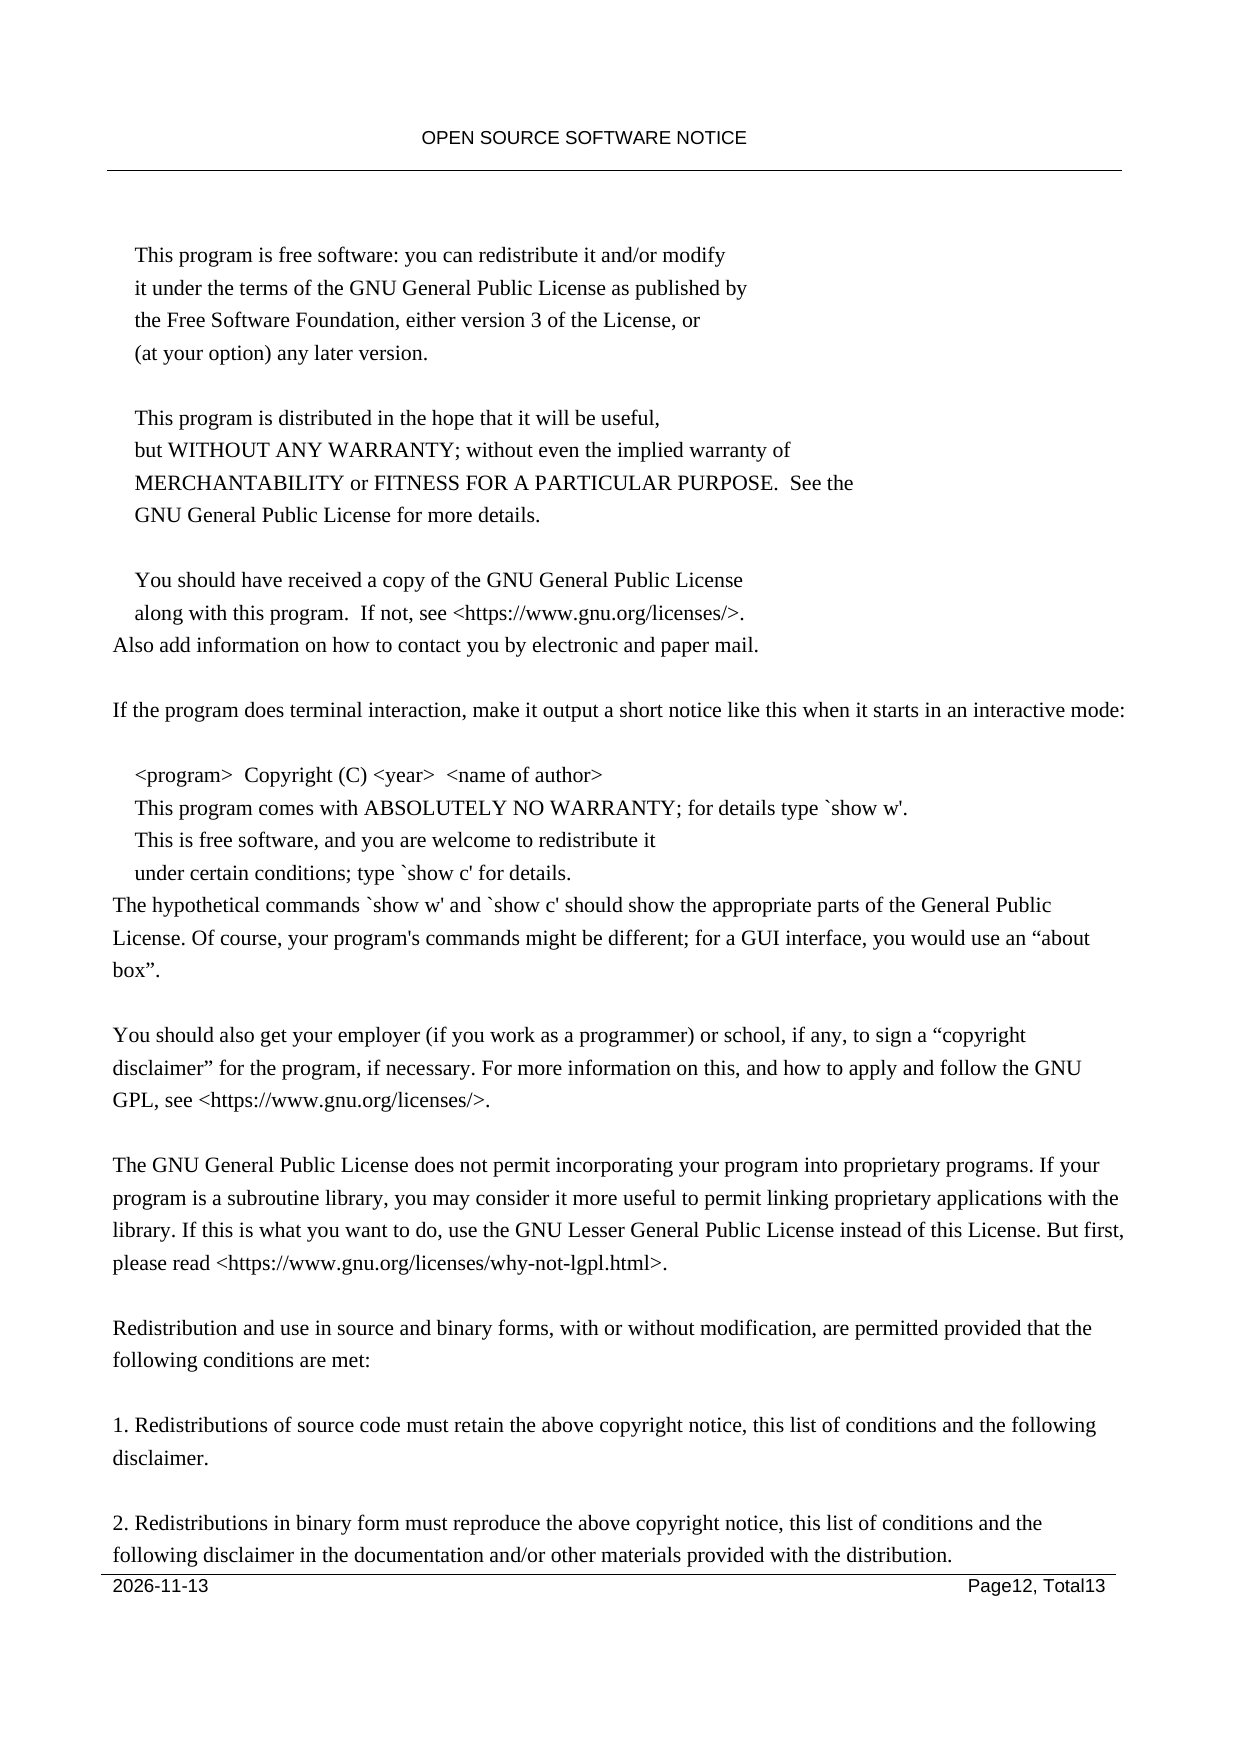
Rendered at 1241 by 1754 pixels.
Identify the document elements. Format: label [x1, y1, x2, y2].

text [112, 206, 1128, 1571]
